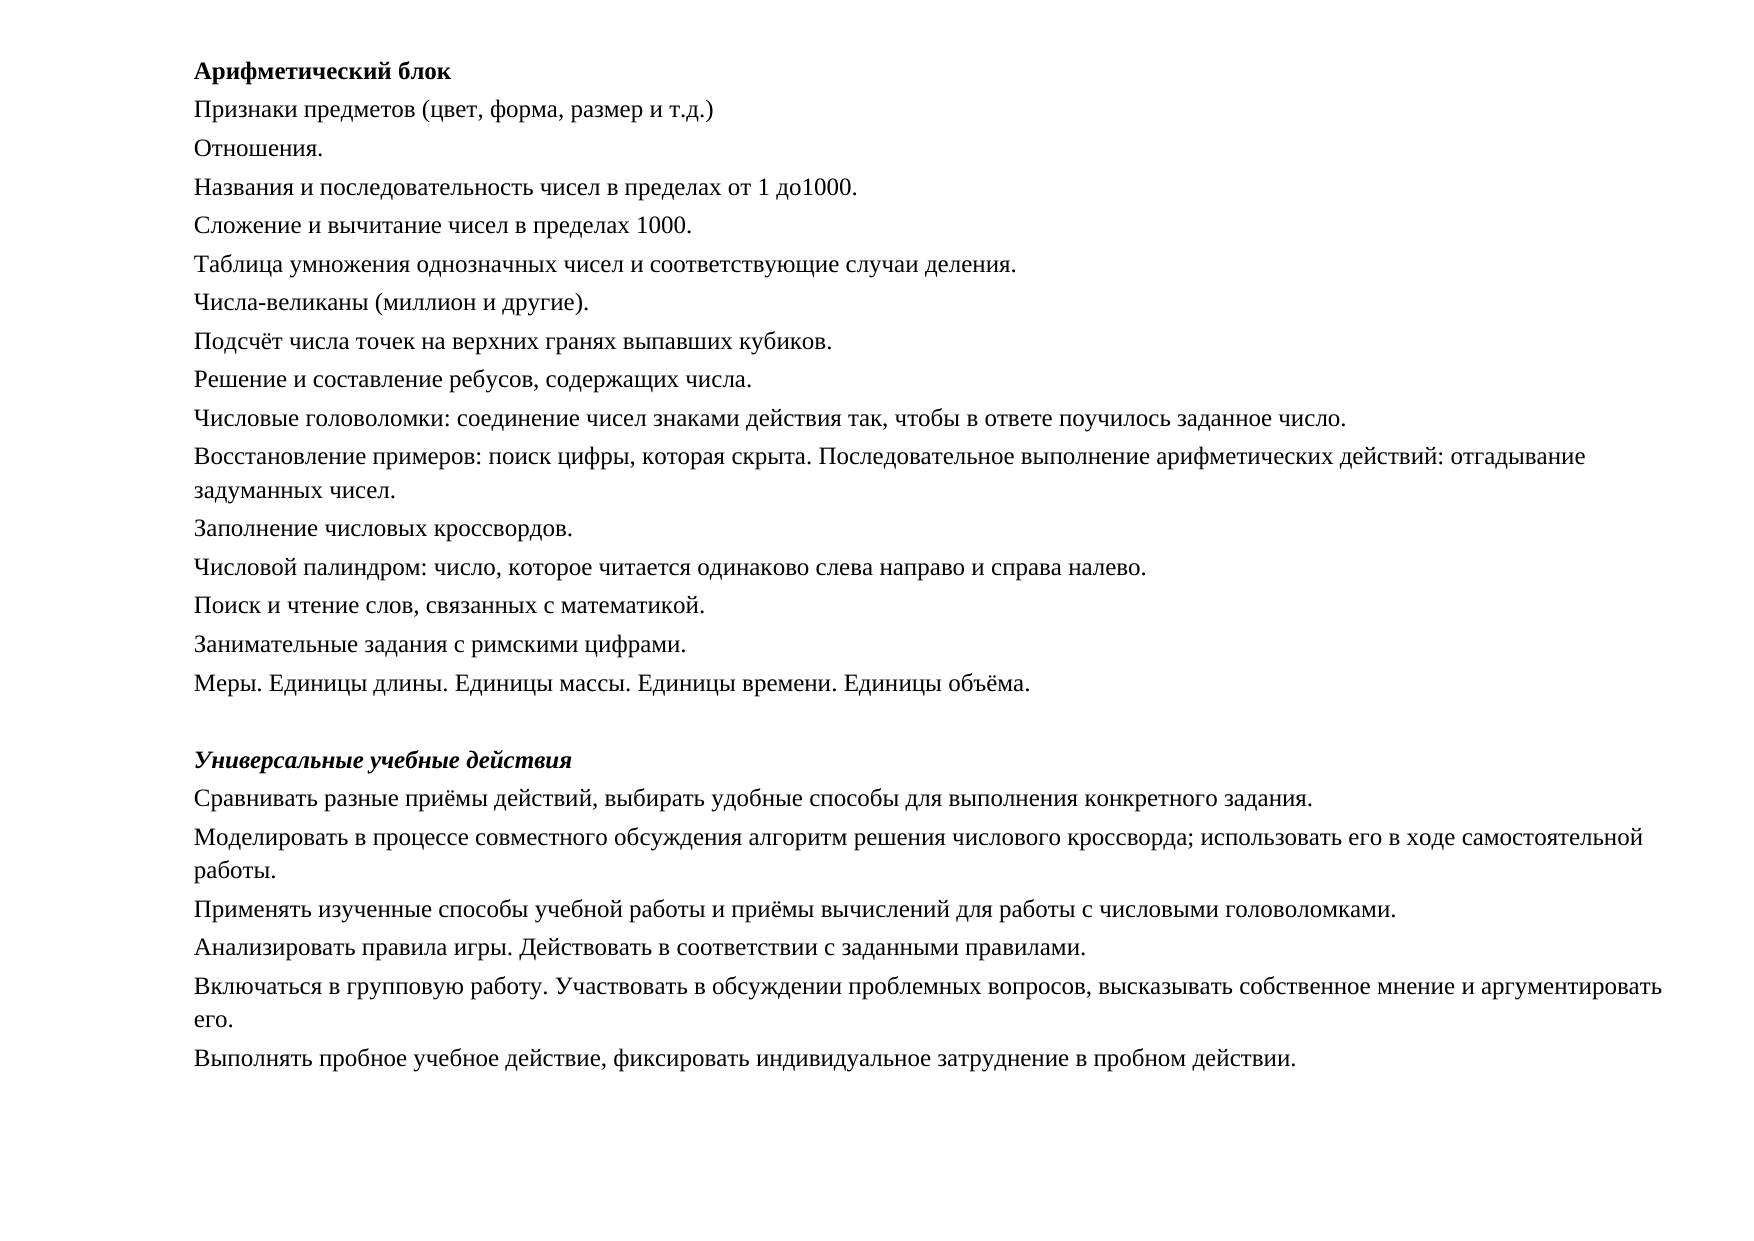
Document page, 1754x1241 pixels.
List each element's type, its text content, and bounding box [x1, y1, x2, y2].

text Меры. Единицы длины. Единицы массы. Единицы времени. Единицы объёма. [194, 664, 1677, 698]
text Занимательные задания с римскими цифрами. [194, 626, 1677, 659]
text Моделировать в процессе совместного обсуждения алгоритм решения числового кроссворда; использовать его в ходе самостоятельной работы. [194, 818, 1677, 885]
text Восстановление примеров: поиск цифры, которая скрыта. Последовательное выполнение арифметических действий: отгадывание задуманных чисел. [194, 438, 1677, 505]
text Числовой палиндром: число, которое читается одинаково слева направо и справа налево. [194, 548, 1677, 582]
text Названия и последовательность чисел в пределах от 1 до1000. [194, 168, 1677, 202]
text Числа-великаны (миллион и другие). [194, 284, 1677, 317]
text Универсальные учебные действия [194, 741, 1677, 775]
text Применять изученные способы учебной работы и приёмы вычислений для работы с числовыми головоломками. [194, 890, 1677, 924]
text Анализировать правила игры. Действовать в соответствии с заданными правилами. [194, 929, 1677, 962]
text Таблица умножения однозначных чисел и соответствующие случаи деления. [194, 245, 1677, 279]
text Поиск и чтение слов, связанных с математикой. [194, 587, 1677, 621]
text Подсчёт числа точек на верхних гранях выпавших кубиков. [194, 322, 1677, 356]
text Признаки предметов (цвет, форма, размер и т.д.) [194, 91, 1677, 124]
text Выполнять пробное учебное действие, фиксировать индивидуальное затруднение в пробном действии. [194, 1039, 1677, 1073]
text Числовые головоломки: соединение чисел знаками действия так, чтобы в ответе поучилось заданное число. [194, 399, 1677, 433]
text Арифметический блок [194, 52, 1677, 86]
text Сравнивать разные приёмы действий, выбирать удобные способы для выполнения конкретного задания. [194, 780, 1677, 813]
text Сложение и вычитание чисел в пределах 1000. [194, 207, 1677, 240]
text Заполнение числовых кроссвордов. [194, 510, 1677, 543]
text Отношения. [194, 129, 1677, 163]
text Включаться в групповую работу. Участвовать в обсуждении проблемных вопросов, высказывать собственное мнение и аргументировать его. [194, 967, 1677, 1034]
text Решение и составление ребусов, содержащих числа. [194, 361, 1677, 394]
